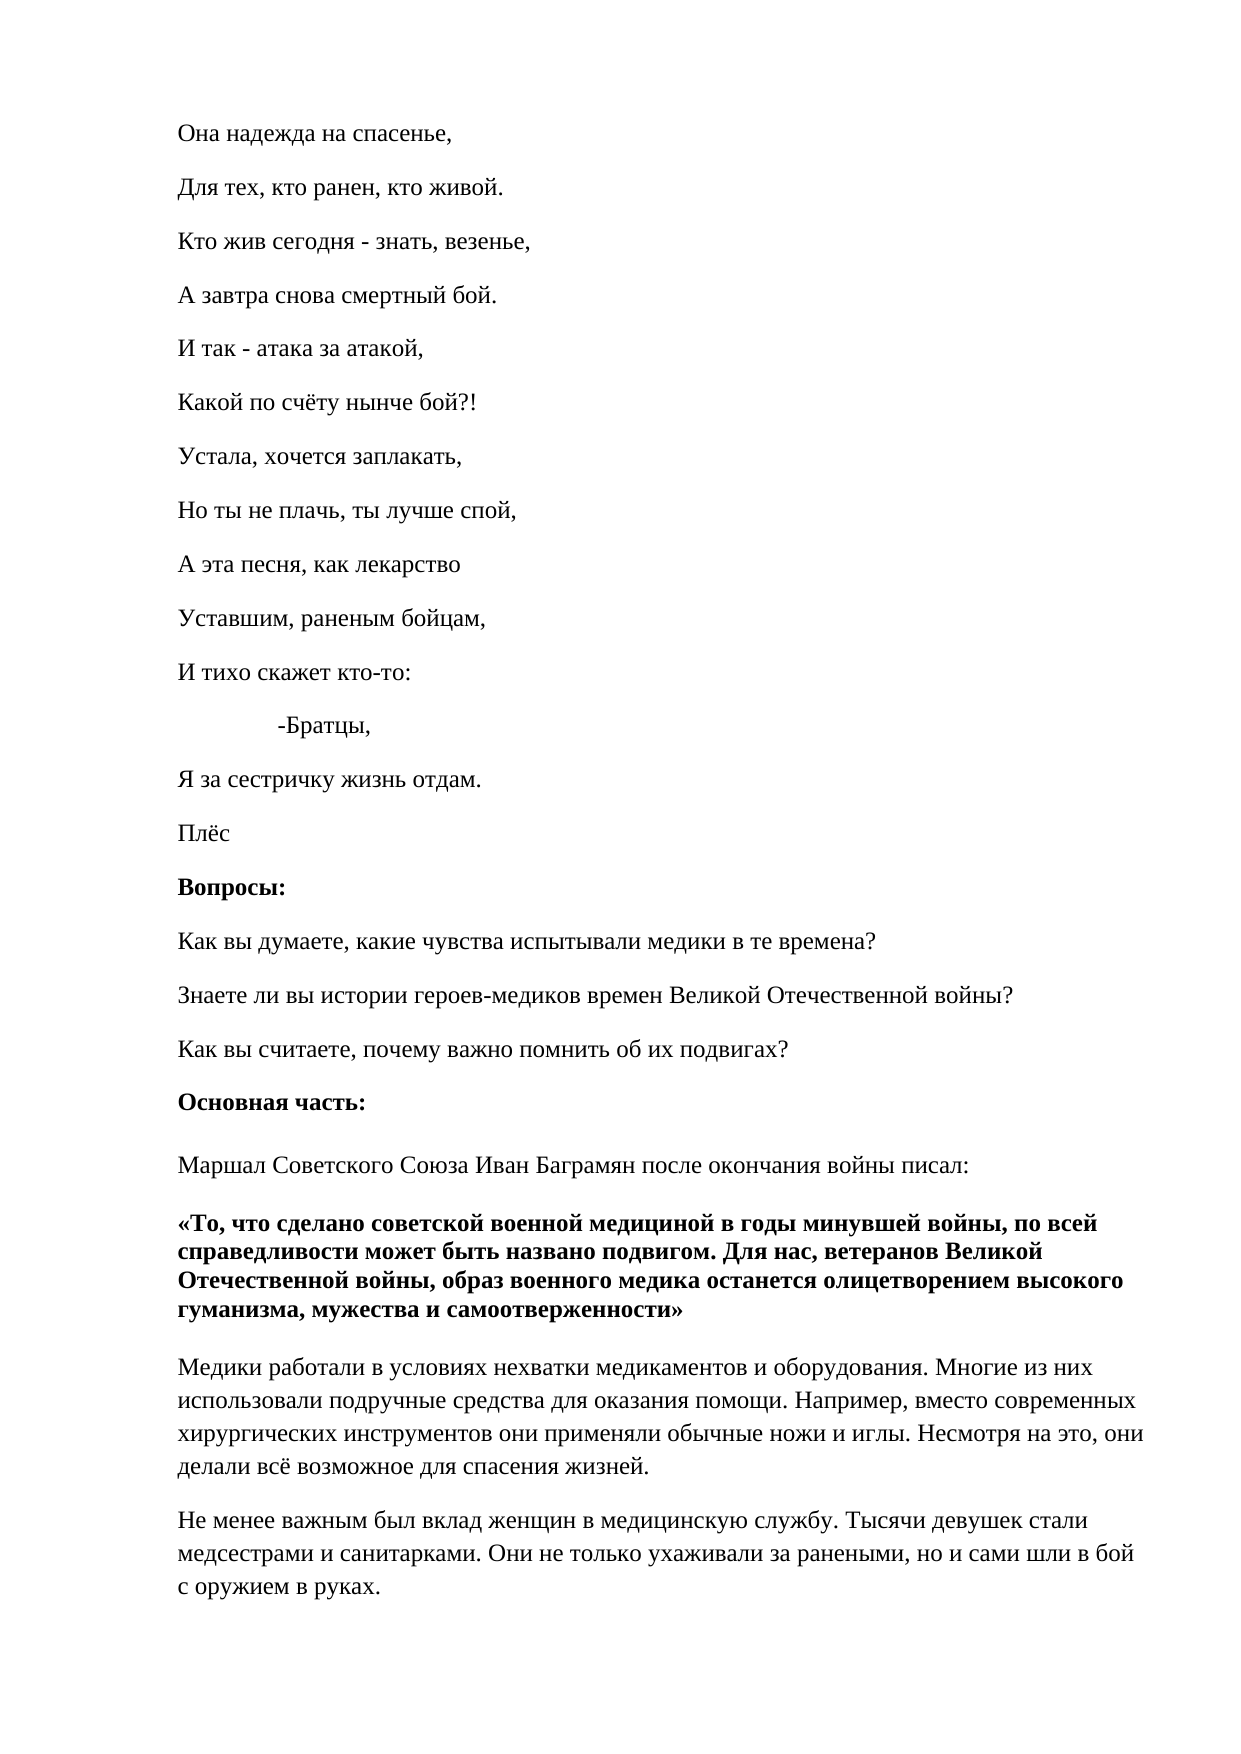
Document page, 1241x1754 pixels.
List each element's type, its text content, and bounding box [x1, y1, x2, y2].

text Знаете ли вы истории героев-медиков времен Великой Отечественной войны? [177, 980, 1152, 1008]
text Не менее важным был вклад женщин в медицинскую службу. Тысячи девушек стали медсестрами и санитарками. Они не только ухаживали за ранеными, но и сами шли в бой с оружием в руках. [177, 1505, 1152, 1599]
text А эта песня, как лекарство [177, 549, 1152, 578]
text Медики работали в условиях нехватки медикаментов и оборудования. Многие из них использовали подручные средства для оказания помощи. Например, вместо современных хирургических инструментов они применяли обычные ножи и иглы. Несмотря на это, они делали всё возможное для спасения жизней. [177, 1352, 1152, 1479]
text Но ты не плачь, ты лучше спой, [177, 495, 1152, 524]
text А завтра снова смертный бой. [177, 280, 1152, 308]
text «То, что сделано советской военной медициной в годы минувшей войны, по всей справедливости может быть названо подвигом. Для нас, ветеранов Великой Отечественной войны, образ военного медика останется олицетворением высокого гуманизма, мужества и самоотверженности» [177, 1208, 1152, 1323]
text Она надежда на спасенье, [177, 118, 1152, 147]
text Маршал Советского Союза Иван Баграмян после окончания войны писал: [177, 1150, 1152, 1178]
text Кто жив сегодня - знать, везенье, [177, 226, 1152, 254]
text Плёс [177, 818, 1152, 847]
text Я за сестричку жизнь отдам. [177, 764, 1152, 793]
text И тихо скажет кто-то: [177, 657, 1152, 685]
text Как вы считаете, почему важно помнить об их подвигах? [177, 1034, 1152, 1062]
text И так - атака за атакой, [177, 333, 1152, 362]
text Уставшим, раненым бойцам, [177, 603, 1152, 632]
text Какой по счёту нынче бой?! [177, 387, 1152, 416]
text -Братцы, [177, 711, 1152, 739]
text Устала, хочется заплакать, [177, 441, 1152, 470]
text Как вы думаете, какие чувства испытывали медики в те времена? [177, 926, 1152, 955]
text Для тех, кто ранен, кто живой. [177, 172, 1152, 201]
text Основная часть: [177, 1087, 1152, 1116]
text Вопросы: [177, 872, 1152, 901]
